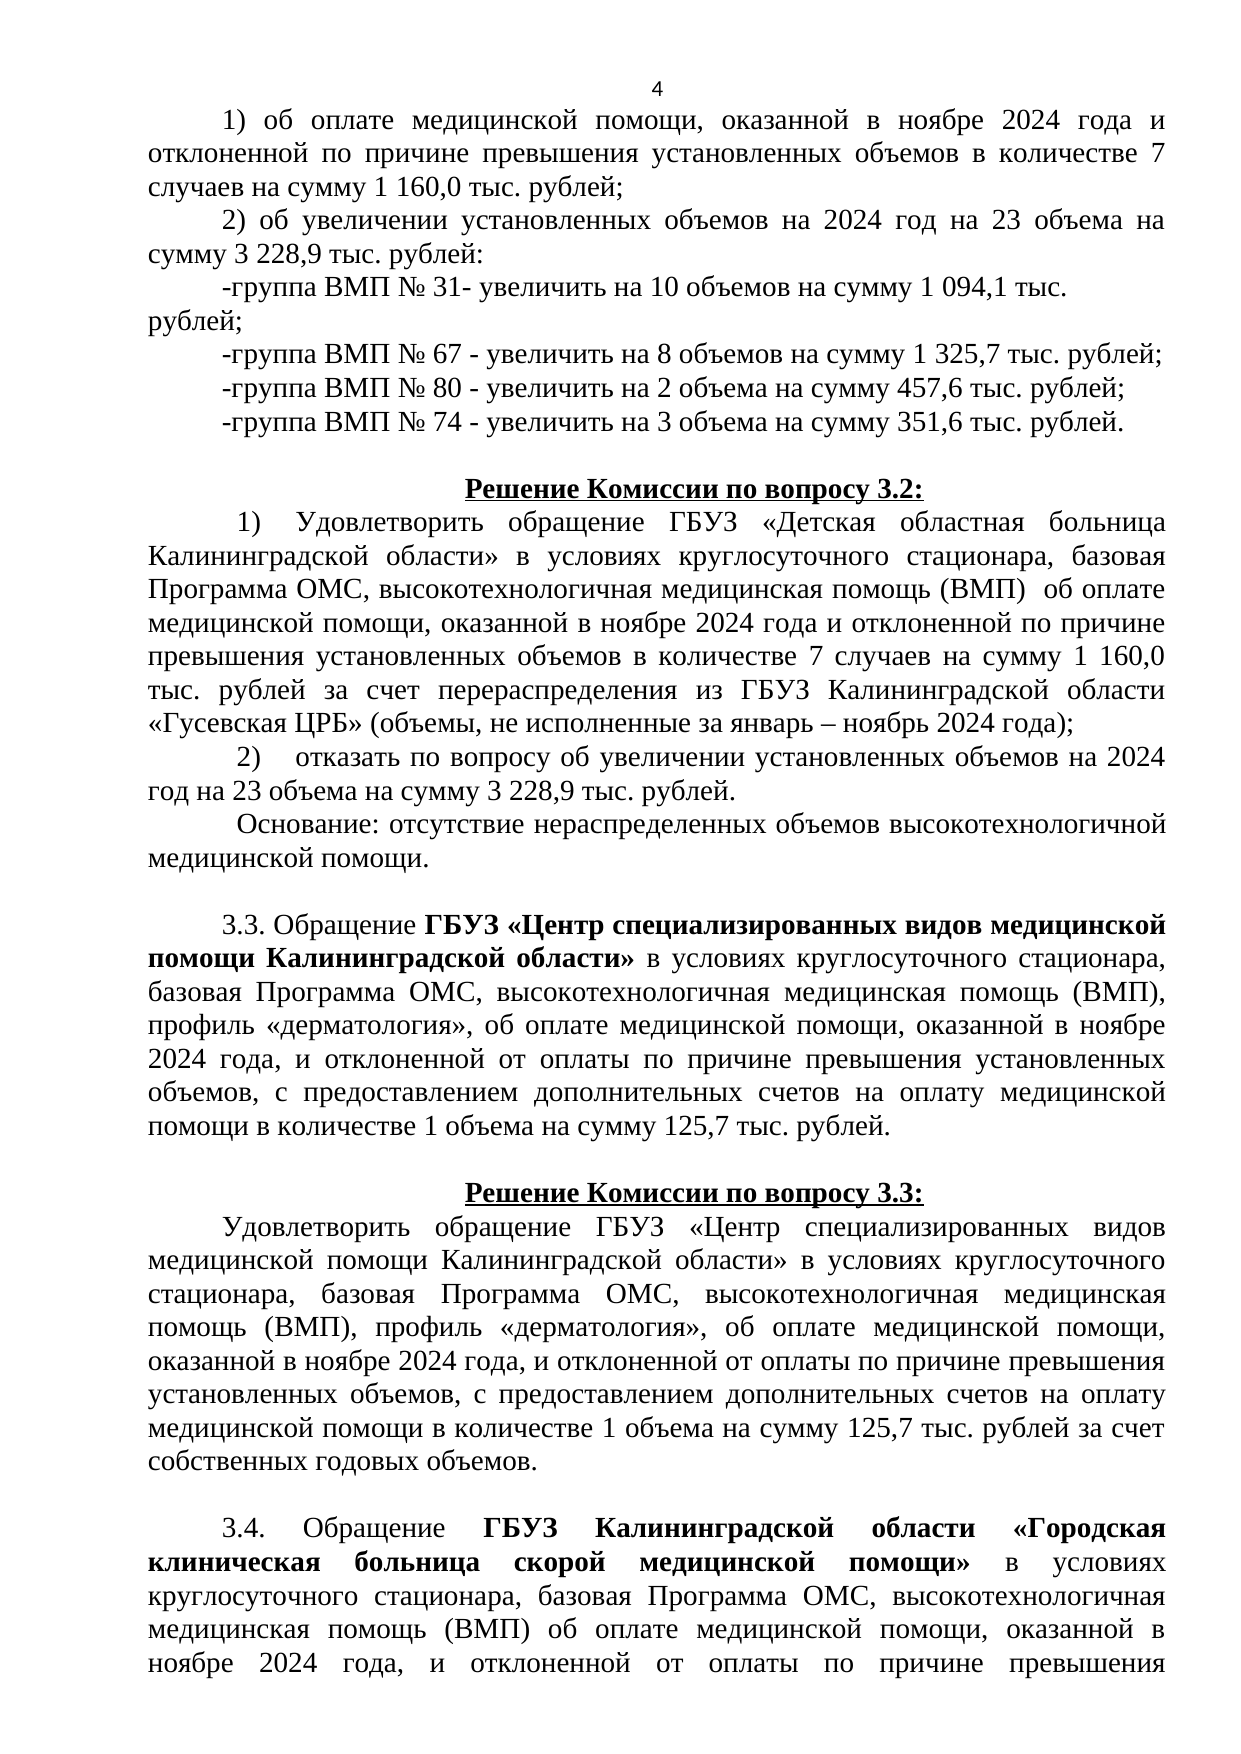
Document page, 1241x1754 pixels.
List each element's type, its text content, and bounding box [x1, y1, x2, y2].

text 3.3. Обращение ГБУЗ «Центр специализированных видов медицинской помощи Калининградской области» в условиях круглосуточного стационара, базовая Программа ОМС, высокотехнологичная медицинская помощь (ВМП), профиль «дерматология», об оплате медицинской помощи, оказанной в ноябре 2024 года, и отклоненной от оплаты по причине превышения установленных объемов, с предоставлением дополнительных счетов на оплату медицинской помощи в количестве 1 объема на сумму 125,7 тыс. рублей. [148, 907, 1167, 1142]
text -группа ВМП № 74 - увеличить на 3 объема на сумму 351,6 тыс. рублей. [148, 404, 1167, 437]
text -группа ВМП № 80 - увеличить на 2 объема на сумму 457,6 тыс. рублей; [148, 370, 1167, 404]
text -группа ВМП № 67 - увеличить на 8 объемов на сумму 1 325,7 тыс. рублей; [148, 337, 1167, 370]
text 1) об оплате медицинской помощи, оказанной в ноябре 2024 года и отклоненной по причине превышения установленных объемов в количестве 7 случаев на сумму 1 160,0 тыс. рублей; [148, 102, 1167, 202]
text Решение Комиссии по вопросу 3.3: [148, 1175, 1167, 1209]
text Удовлетворить обращение ГБУЗ «Центр специализированных видов медицинской помощи Калининградской области» в условиях круглосуточного стационара, базовая Программа ОМС, высокотехнологичная медицинская помощь (ВМП), профиль «дерматология», об оплате медицинской помощи, оказанной в ноябре 2024 года, и отклоненной от оплаты по причине превышения установленных объемов, с предоставлением дополнительных счетов на оплату медицинской помощи в количестве 1 объема на сумму 125,7 тыс. рублей за счет собственных годовых объемов. [148, 1209, 1167, 1477]
text 2) об увеличении установленных объемов на 2024 год на 23 объема на сумму 3 228,9 тыс. рублей: [148, 202, 1167, 269]
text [148, 1511, 1167, 1678]
text Основание: отсутствие нераспределенных объемов высокотехнологичной медицинской помощи. [148, 806, 1167, 873]
text -группа ВМП № 31- увеличить на 10 объемов на сумму 1 094,1 тыс. рублей; [148, 269, 1167, 337]
list отказать по вопросу об увеличении установленных объемов на 2024 год на 23 объема на сумму 3 228,9 тыс. рублей. [148, 739, 1167, 806]
text Решение Комиссии по вопросу 3.2: [148, 471, 1167, 504]
list Удовлетворить обращение ГБУЗ «Детская областная больница Калининградской области» в условиях круглосуточного стационара, базовая Программа ОМС, высокотехнологичная медицинская помощь (ВМП) об оплате медицинской помощи, оказанной в ноябре 2024 года и отклоненной по причине превышения установленных объемов в количестве 7 случаев на сумму 1 160,0 тыс. рублей за счет перераспределения из ГБУЗ Калининградской области «Гусевская ЦРБ» (объемы, не исполненные за январь – ноябрь 2024 года); [148, 504, 1167, 739]
